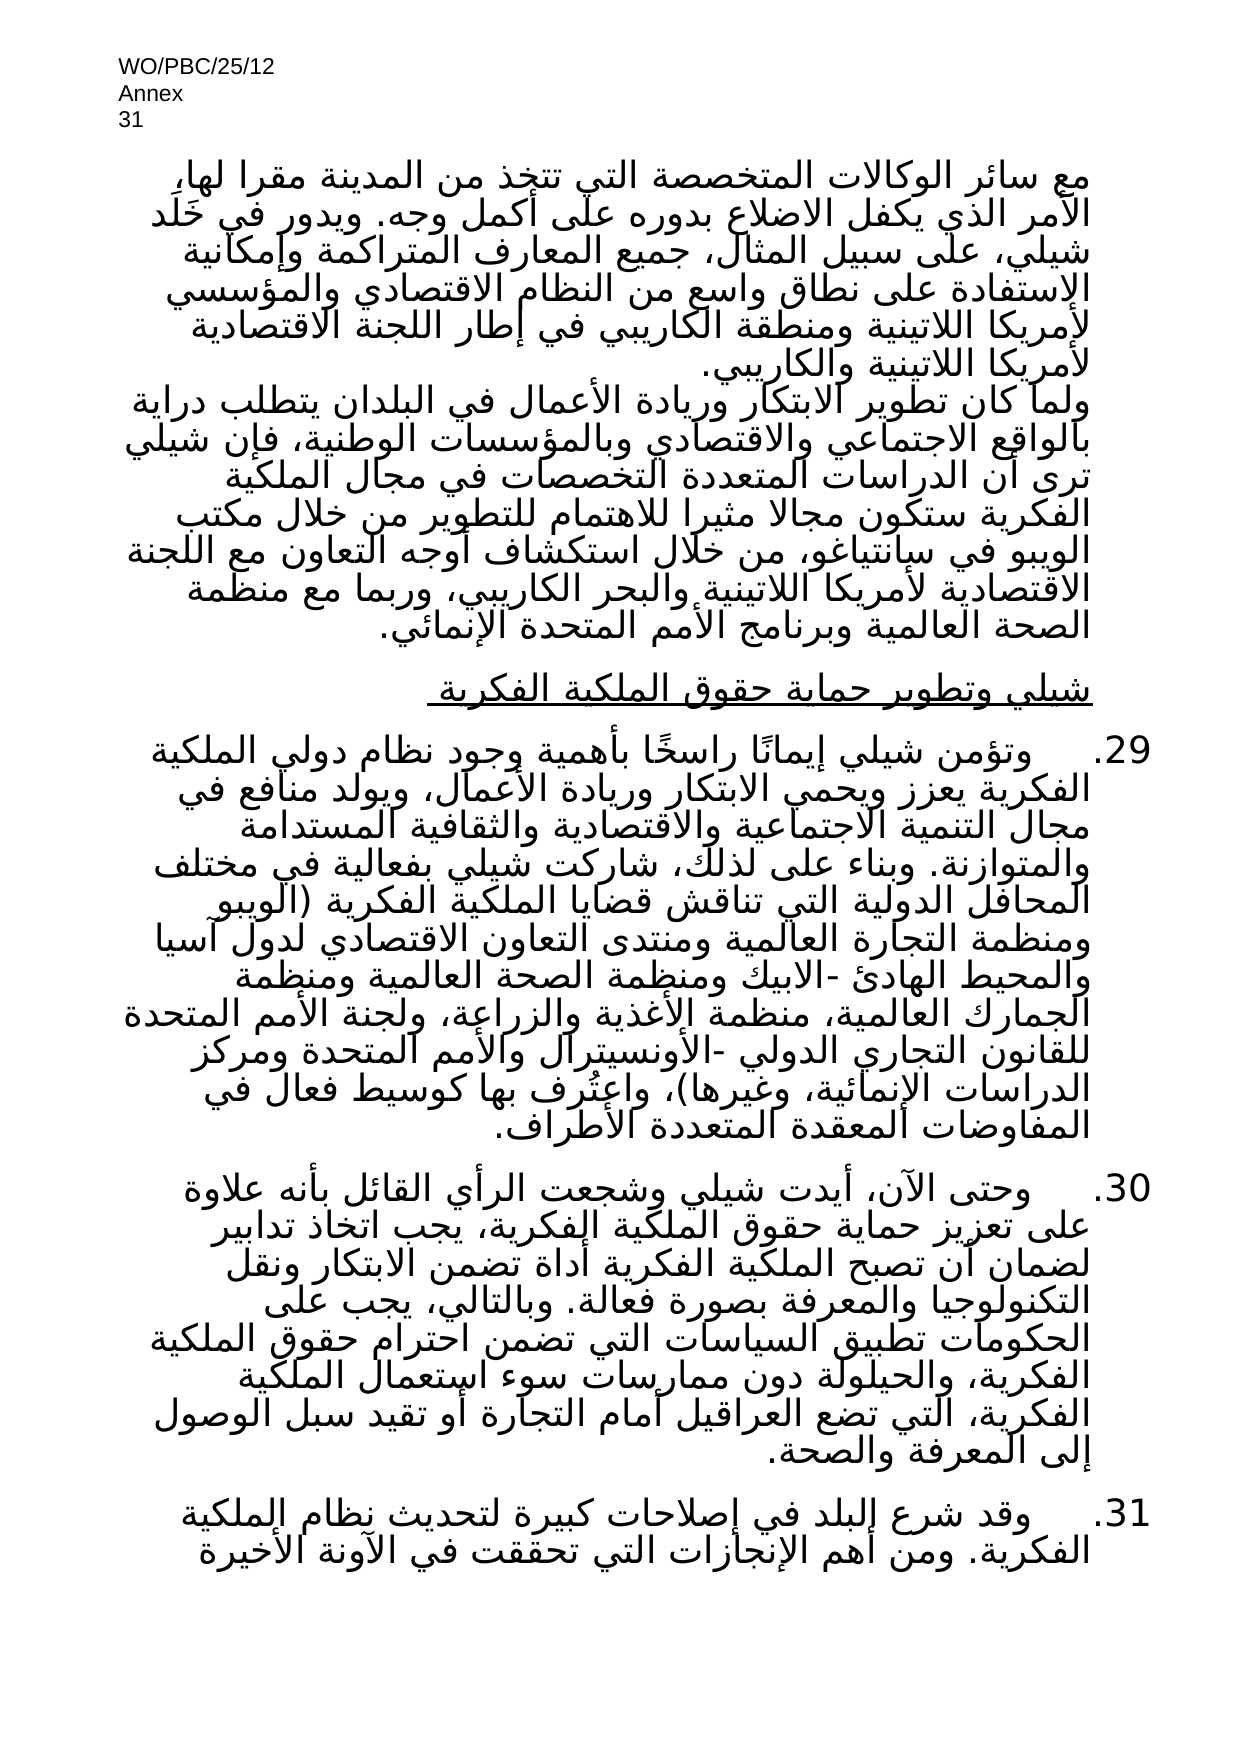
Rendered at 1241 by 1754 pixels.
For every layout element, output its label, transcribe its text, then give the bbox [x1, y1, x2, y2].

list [118, 1496, 1092, 1571]
text ولما كان تطوير الابتكار وريادة الأعمال في البلدان يتطلب دراية بالواقع الاجتماعي والاقتصادي وبالمؤسسات الوطنية، فإن شيلي ترى أن الدراسات المتعددة التخصصات في مجال الملكية الفكرية ستكون مجالا مثيرا للاهتمام للتطوير من خلال مكتب الويبو في سانتياغو، من خلال استكشاف أوجه التعاون مع اللجنة الاقتصادية لأمريكا اللاتينية والبحر الكاريبي، وربما مع منظمة الصحة العالمية وبرنامج الأمم المتحدة الإنمائي. [118, 383, 1092, 646]
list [118, 158, 1092, 383]
list وتؤمن شيلي إيمانًا راسخًا بأهمية وجود نظام دولي الملكية الفكرية يعزز ويحمي الابتكار وريادة الأعمال، ويولد منافع في مجال التنمية الاجتماعية والاقتصادية والثقافية المستدامة والمتوازنة. وبناء على لذلك، شاركت شيلي بفعالية في مختلف المحافل الدولية التي تناقش قضايا الملكية الفكرية (الويبو ومنظمة التجارة العالمية ومنتدى التعاون الاقتصادي لدول آسيا والمحيط الهادئ -الابيك ومنظمة الصحة العالمية ومنظمة الجمارك العالمية، منظمة الأغذية والزراعة، ولجنة الأمم المتحدة للقانون التجاري الدولي -الأونسيترال والأمم المتحدة ومركز الدراسات الإنمائية، وغيرها)، واعتُرف بها كوسيط فعال في المفاوضات المعقدة المتعددة الأطراف. [118, 733, 1092, 1146]
text شيلي وتطوير حماية حقوق الملكية الفكرية [118, 671, 1092, 708]
list وحتى الآن، أيدت شيلي وشجعت الرأي القائل بأنه علاوة على تعزيز حماية حقوق الملكية الفكرية، يجب اتخاذ تدابير لضمان أن تصبح الملكية الفكرية أداة تضمن الابتكار ونقل التكنولوجيا والمعرفة بصورة فعالة. وبالتالي، يجب على الحكومات تطبيق السياسات التي تضمن احترام حقوق الملكية الفكرية، والحيلولة دون ممارسات سوء استعمال الملكية الفكرية، التي تضع العراقيل أمام التجارة أو تقيد سبل الوصول إلى المعرفة والصحة. [118, 1171, 1092, 1471]
